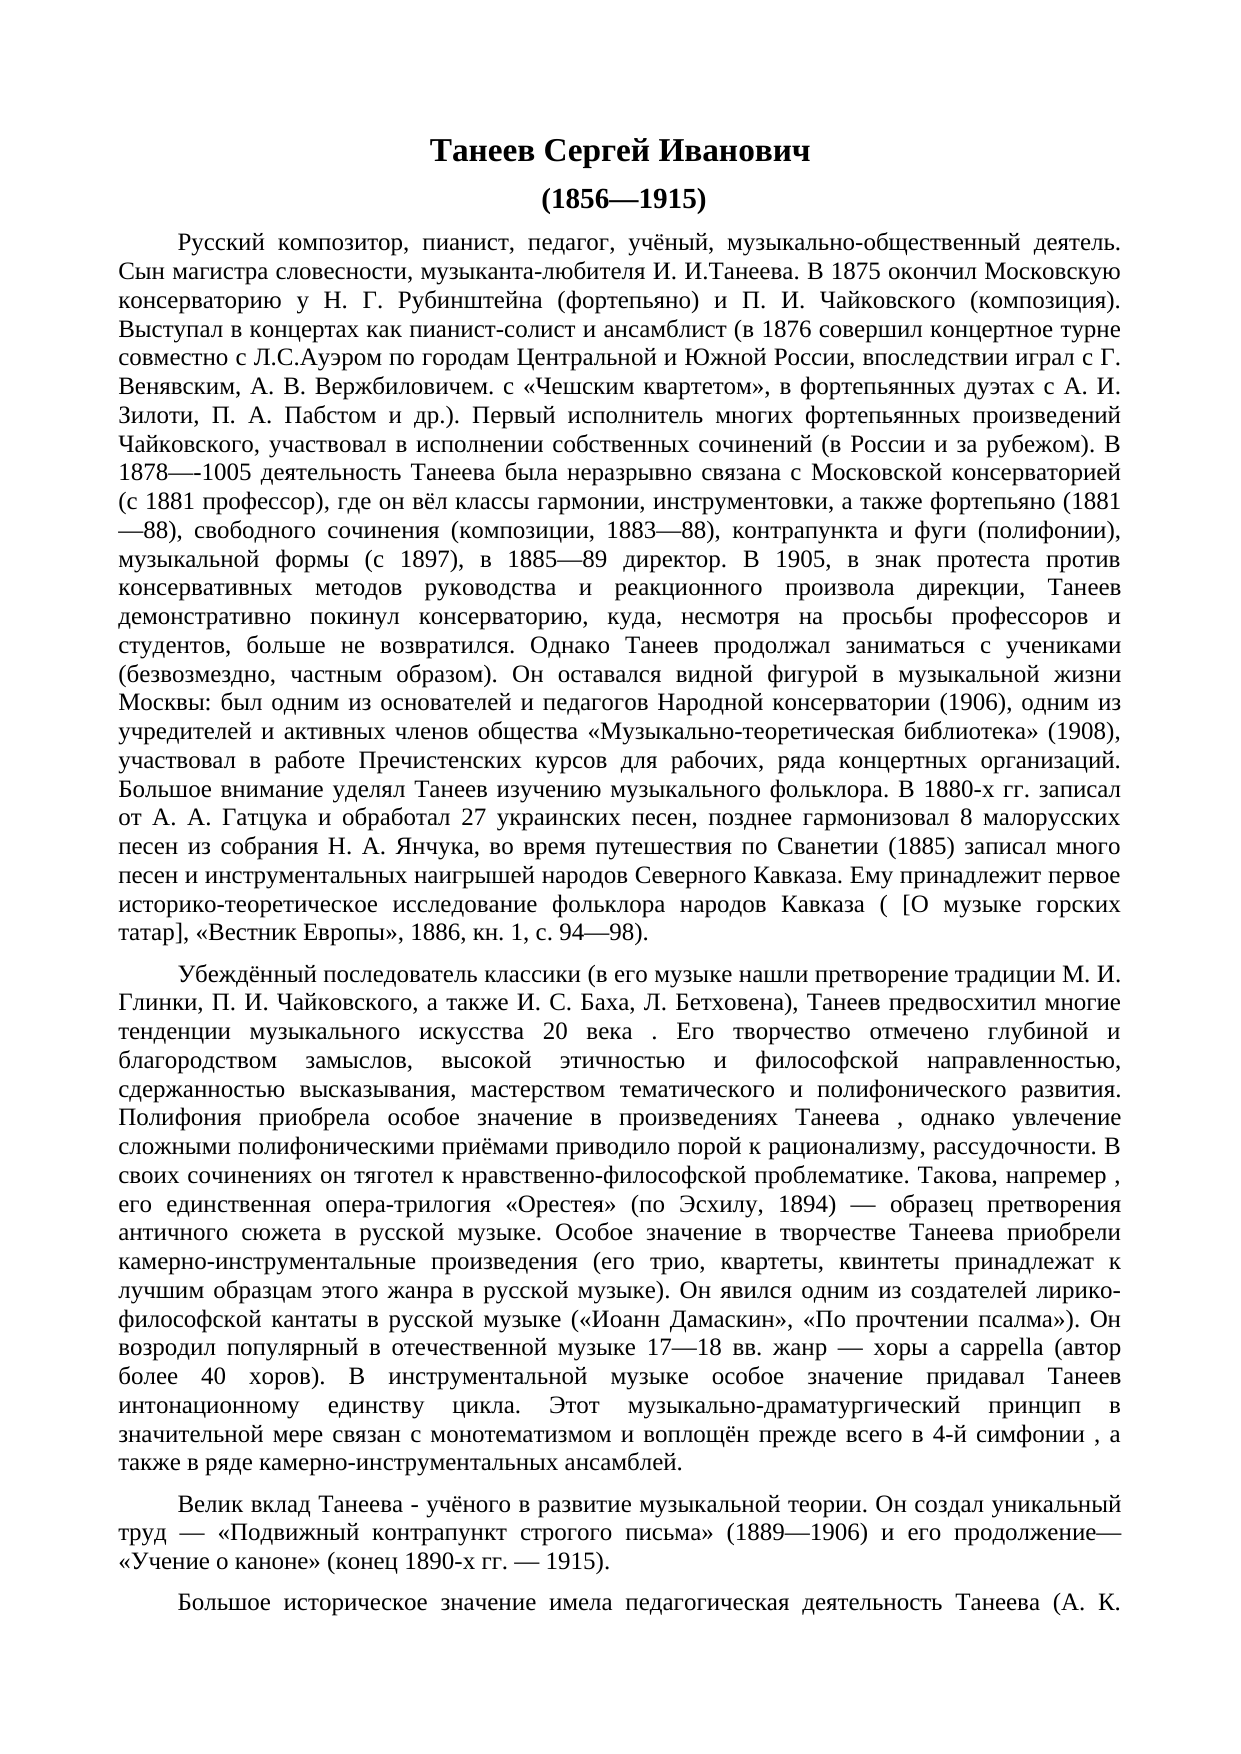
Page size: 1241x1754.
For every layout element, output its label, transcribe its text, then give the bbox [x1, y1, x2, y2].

text Танеев Сергей Иванович [118, 131, 1122, 169]
text (1856—1915) [118, 181, 1122, 215]
text Велик вклад Танеева - учёного в развитие музыкальной теории. Он создал уникальный труд — «Подвижный контрапункт строгого письма» (1889—1906) и его продолжение— «Учение о каноне» (конец 1890-х гг. — 1915). [118, 1489, 1122, 1575]
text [118, 1587, 1122, 1616]
text Убеждённый последователь классики (в его музыке нашли претворение традиции М. И. Глинки, П. И. Чайковского, а также И. С. Баха, Л. Бетховена), Танеев предвосхитил многие тенденции музыкального искусства 20 века . Его творчество отмечено глубиной и благородством замыслов, высокой этичностью и философской направленностью, сдержанностью высказывания, мастерством тематического и полифонического развития. Полифония приобрела особое значение в произведениях Танеева , однако увлечение сложными полифоническими приёмами приводило порой к рационализму, рассудочности. В своих сочинениях он тяготел к нравственно-философской проблематике. Такова, напремер , его единственная опера-трилогия «Орестея» (по Эсхилу, 1894) — образец претворения античного сюжета в русской музыке. Особое значение в творчестве Танеева приобрели камерно-инструментальные произведения (его трио, квартеты, квинтеты принадлежат к лучшим образцам этого жанра в русской музыке). Он явился одним из создателей лирико-философской кантаты в русской музыке («Иоанн Дамаскин», «По прочтении псалма»). Он возродил популярный в отечественной музыке 17—18 вв. жанр — хоры a cappella (автор более 40 хоров). В инструментальной музыке особое значение придавал Танеев интонационному единству цикла. Этот музыкально-драматургический принцип в значительной мере связан с монотематизмом и воплощён прежде всего в 4-й симфонии , а также в ряде камерно-инструментальных ансамблей. [118, 959, 1122, 1476]
text Русский композитор, пианист, педагог, учёный, музыкально-общественный деятель. Сын магистра словесности, музыканта-любителя И. И.Танеева. В 1875 окончил Московскую консерваторию у Н. Г. Рубинштейна (фортепьяно) и П. И. Чайковского (композиция). Выступал в концертах как пианист-солист и ансамблист (в 1876 совершил концертное турне совместно с Л.С.Ауэром по городам Центральной и Южной России, впоследствии играл с Г. Венявским, А. В. Вержбиловичем. с «Чешским квартетом», в фортепьянных дуэтах с А. И. Зилоти, П. А. Пабстом и др.). Первый исполнитель многих фортепьянных произведений Чайковского, участвовал в исполнении собственных сочинений (в России и за рубежом). В 1878—-1005 деятельность Танеева была неразрывно связана с Московской консерваторией (с 1881 профессор), где он вёл классы гармонии, инструментовки, а также фортепьяно (1881—88), свободного сочинения (композиции, 1883—88), контрапункта и фуги (полифонии), музыкальной формы (с 1897), в 1885—89 директор. В 1905, в знак протеста против консервативных методов руководства и реакционного произвола дирекции, Танеев демонстративно покинул консерваторию, куда, несмотря на просьбы профессоров и студентов, больше не возвратился. Однако Танеев продолжал заниматься с учениками (безвозмездно, частным образом). Он оставался видной фигурой в музыкальной жизни Москвы: был одним из основателей и педагогов Народной консерватории (1906), одним из учредителей и активных членов общества «Музыкально-теоретическая библиотека» (1908), участвовал в работе Пречистенских курсов для рабочих, ряда концертных организаций. Большое внимание уделял Танеев изучению музыкального фольклора. В 1880-х гг. записал от А. А. Гатцука и обработал 27 украинских песен, позднее гармонизовал 8 малорусских песен из собрания Н. А. Янчука, во время путешествия по Сванетии (1885) записал много песен и инструментальных наигрышей народов Северного Кавказа. Ему принадлежит первое историко-теоретическое исследование фольклора народов Кавказа ( [О музыке горских татар], «Вестник Европы», 1886, кн. 1, с. 94—98). [118, 227, 1122, 946]
